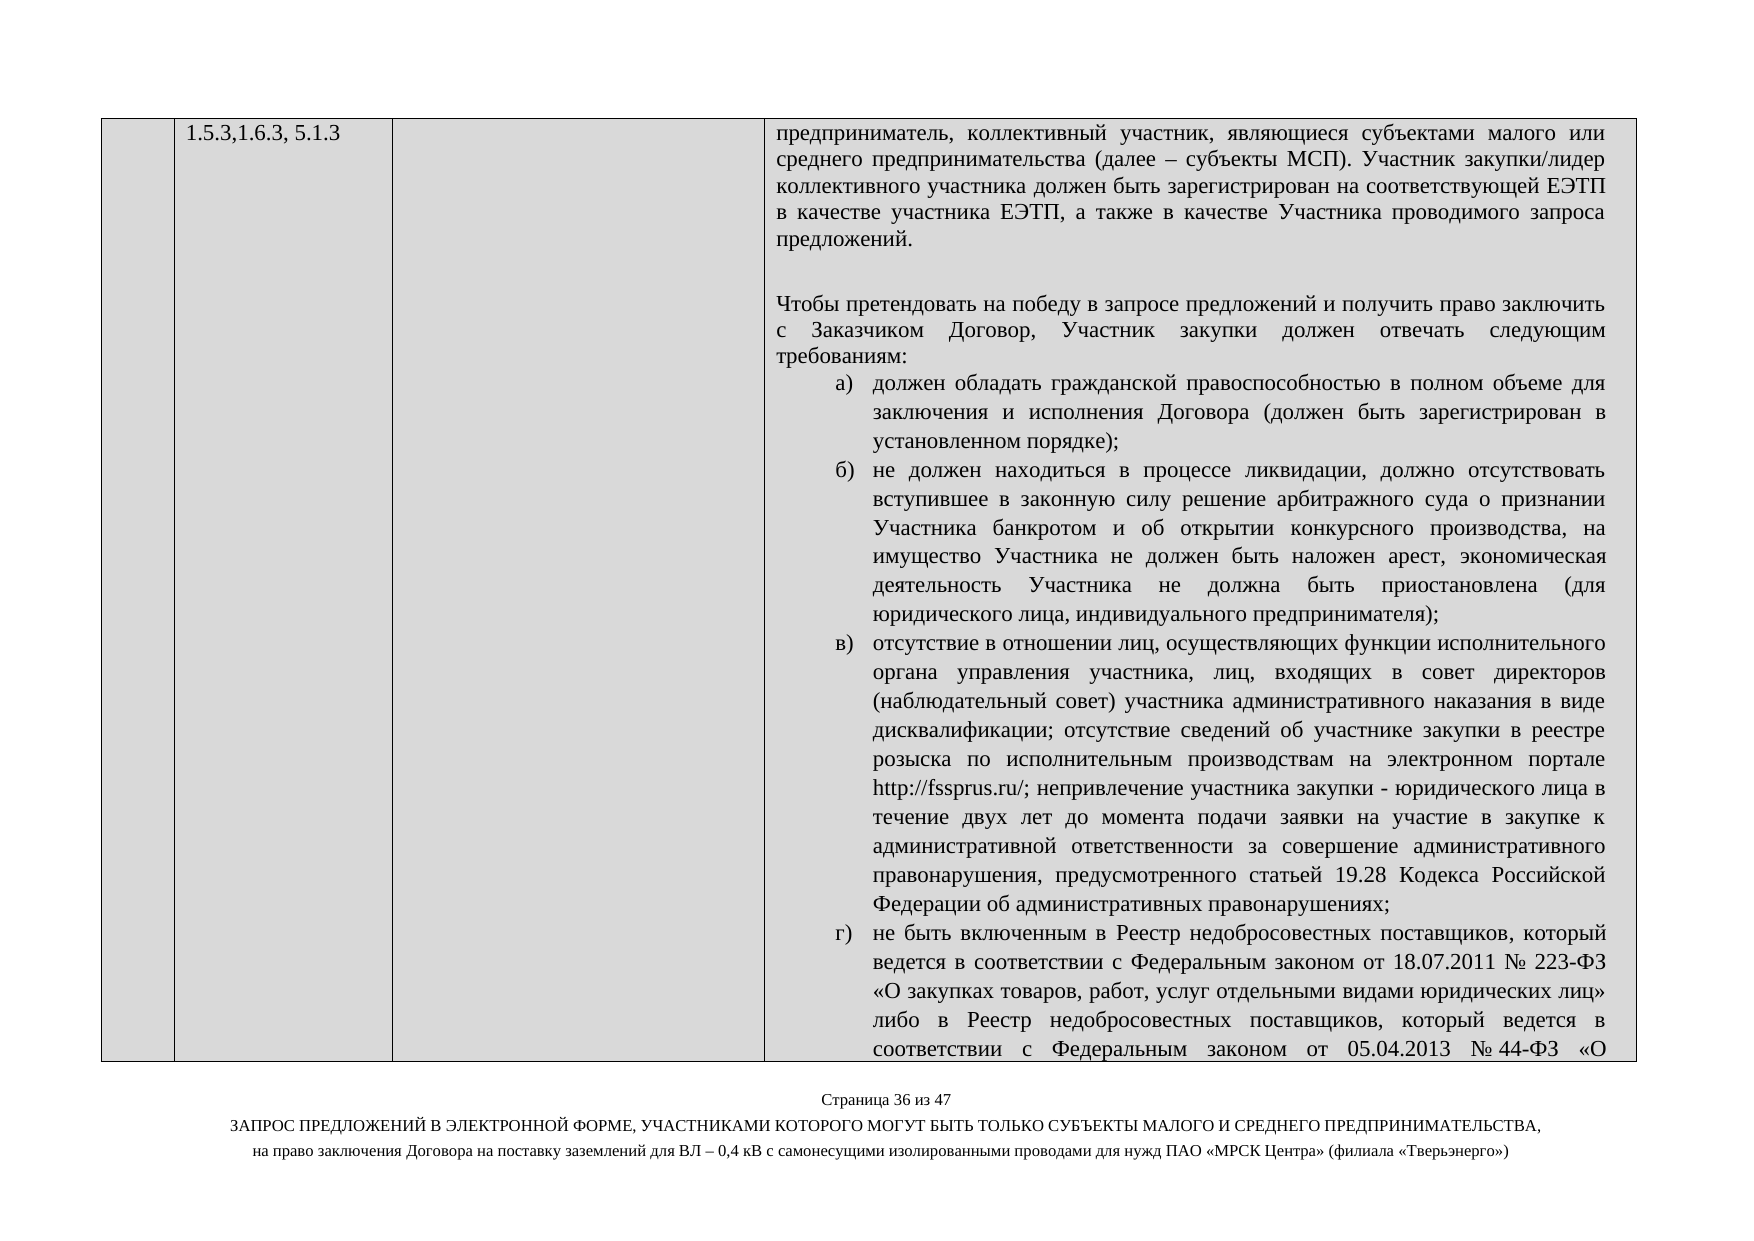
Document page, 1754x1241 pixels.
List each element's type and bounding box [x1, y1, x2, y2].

table_cell [175, 119, 392, 1061]
table_cell [765, 119, 1636, 1061]
table_cell [393, 119, 764, 1061]
table_cell [102, 119, 174, 1061]
